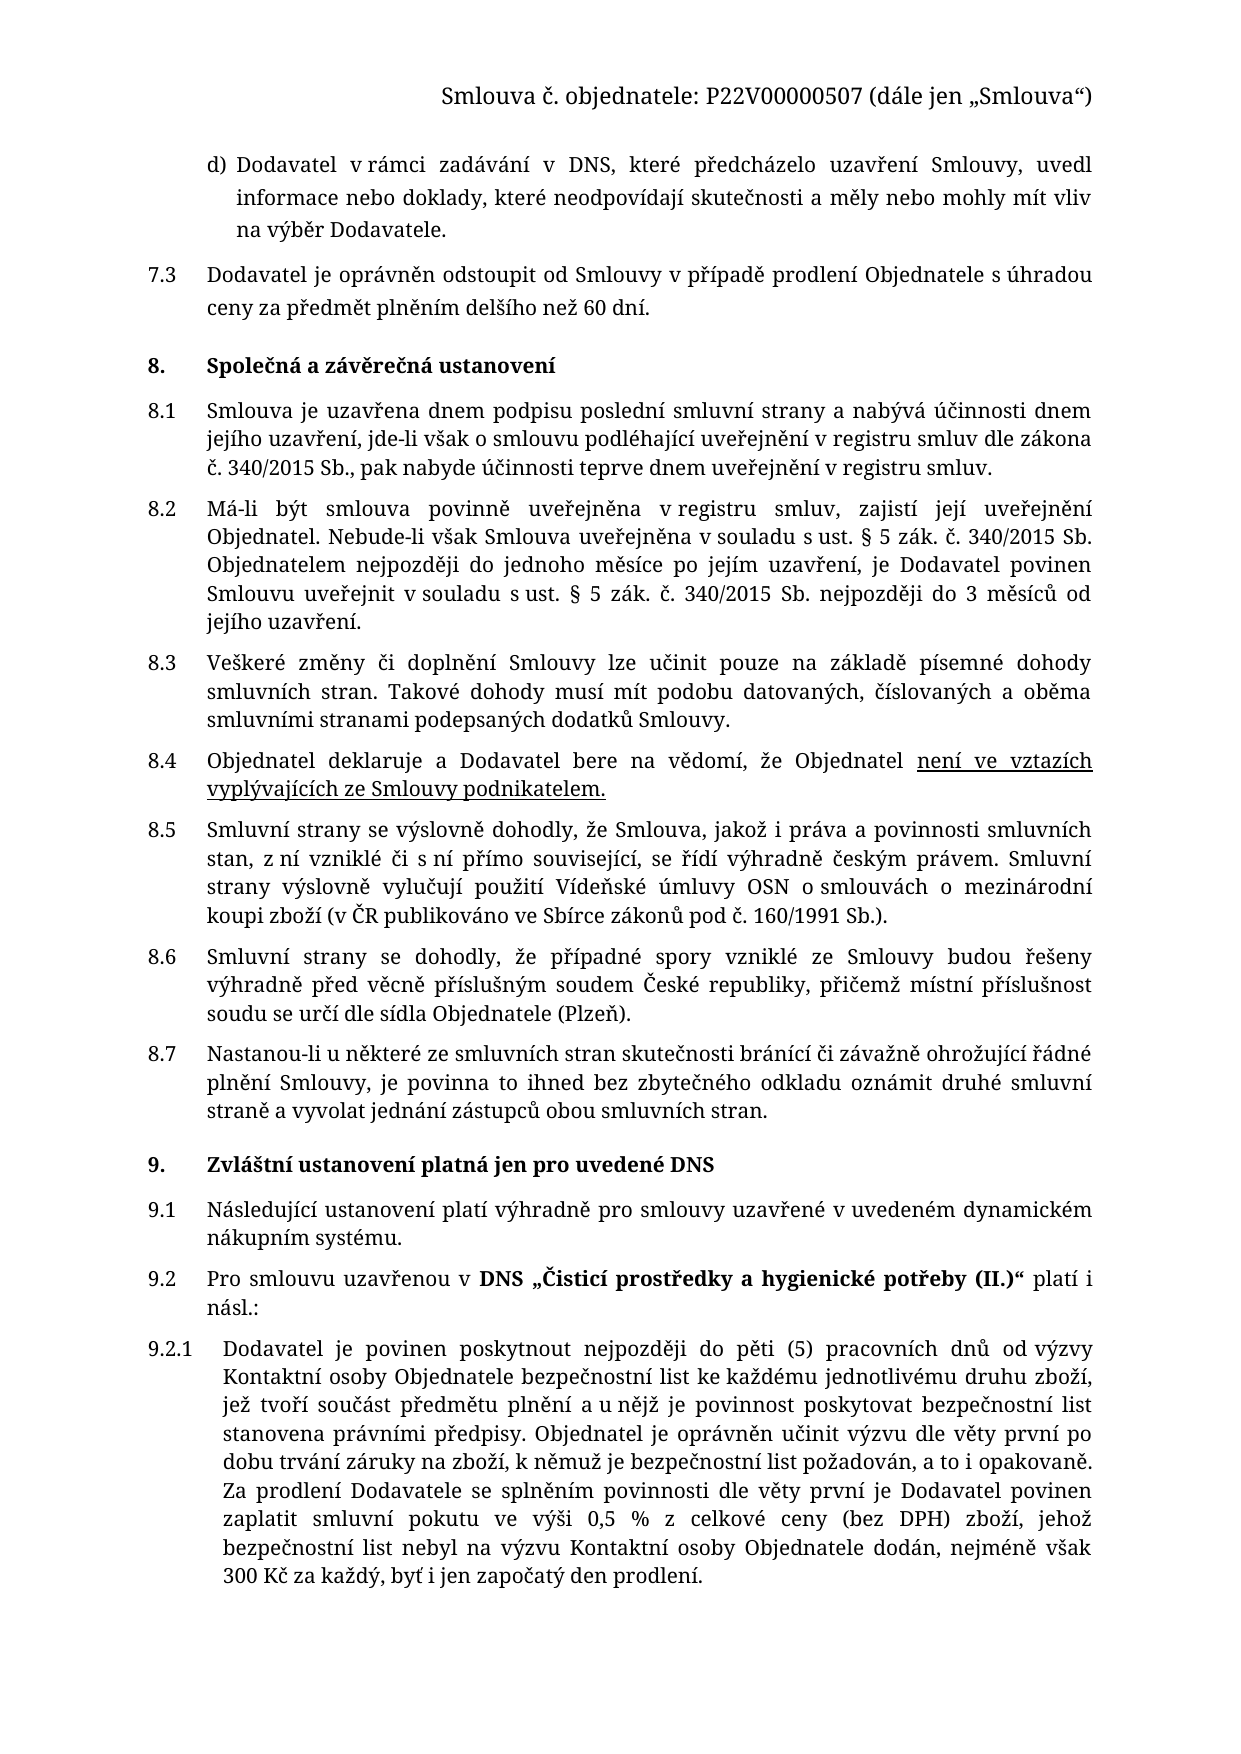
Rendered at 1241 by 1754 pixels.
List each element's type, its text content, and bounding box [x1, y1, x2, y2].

list Následující ustanovení platí výhradně pro smlouvy uzavřené v uvedeném dynamickém nákupním systému. [148, 1195, 1093, 1252]
list Veškeré změny či doplnění Smlouvy lze učinit pouze na základě písemné dohody smluvních stran. Takové dohody musí mít podobu datovaných, číslovaných a oběma smluvními stranami podepsaných dodatků Smlouvy. [148, 648, 1093, 734]
list Pro smlouvu uzavřenou v DNS „Čisticí prostředky a hygienické potřeby (II.)“ platí i násl.: [148, 1264, 1093, 1321]
list Dodavatel v rámci zadávání v DNS, které předcházelo uzavření Smlouvy, uvedl informace nebo doklady, které neodpovídají skutečnosti a měly nebo mohly mít vliv na výběr Dodavatele. [207, 150, 1093, 244]
list Dodavatel je oprávněn odstoupit od Smlouvy v případě prodlení Objednatele s úhradou ceny za předmět plněním delšího než 60 dní. [148, 261, 1093, 322]
list Společná a závěrečná ustanovení [148, 351, 1093, 379]
list Zvláštní ustanovení platná jen pro uvedené DNS [148, 1150, 1093, 1178]
list Smluvní strany se dohodly, že případné spory vzniklé ze Smlouvy budou řešeny výhradně před věcně příslušným soudem České republiky, přičemž místní příslušnost soudu se určí dle sídla Objednatele (Plzeň). [148, 942, 1093, 1027]
list Smlouva je uzavřena dnem podpisu poslední smluvní strany a nabývá účinnosti dnem jejího uzavření, jde-li však o smlouvu podléhající uveřejnění v registru smluv dle zákona č. 340/2015 Sb., pak nabyde účinnosti teprve dnem uveřejnění v registru smluv. [148, 396, 1093, 481]
list Dodavatel je povinen poskytnout nejpozději do pěti (5) pracovních dnů od výzvy Kontaktní osoby Objednatele bezpečnostní list ke každému jednotlivému druhu zboží, jež tvoří součást předmětu plnění a u nějž je povinnost poskytovat bezpečnostní list stanovena právními předpisy. Objednatel je oprávněn učinit výzvu dle věty první po dobu trvání záruky na zboží, k němuž je bezpečnostní list požadován, a to i opakovaně. Za prodlení Dodavatele se splněním povinnosti dle věty první je Dodavatel povinen zaplatit smluvní pokutu ve výši 0,5 % z celkové ceny (bez DPH) zboží, jehož bezpečnostní list nebyl na výzvu Kontaktní osoby Objednatele dodán, nejméně však 300 Kč za každý, byť i jen započatý den prodlení. [148, 1334, 1093, 1590]
list Smluvní strany se výslovně dohodly, že Smlouva, jakož i práva a povinnosti smluvních stan, z ní vzniklé či s ní přímo související, se řídí výhradně českým právem. Smluvní strany výslovně vylučují použití Vídeňské úmluvy OSN o smlouvách o mezinárodní koupi zboží (v ČR publikováno ve Sbírce zákonů pod č. 160/1991 Sb.). [148, 816, 1093, 929]
list Objednatel deklaruje a Dodavatel bere na vědomí, že Objednatel není ve vztazích vyplývajících ze Smlouvy podnikatelem. [148, 746, 1093, 803]
list Má-li být smlouva povinně uveřejněna v registru smluv, zajistí její uveřejnění Objednatel. Nebude-li však Smlouva uveřejněna v souladu s ust. § 5 zák. č. 340/2015 Sb. Objednatelem nejpozději do jednoho měsíce po jejím uzavření, je Dodavatel povinen Smlouvu uveřejnit v souladu s ust. § 5 zák. č. 340/2015 Sb. nejpozději do 3 měsíců od jejího uzavření. [148, 494, 1093, 636]
list Nastanou-li u některé ze smluvních stran skutečnosti bránící či závažně ohrožující řádné plnění Smlouvy, je povinna to ihned bez zbytečného odkladu oznámit druhé smluvní straně a vyvolat jednání zástupců obou smluvních stran. [148, 1039, 1093, 1125]
